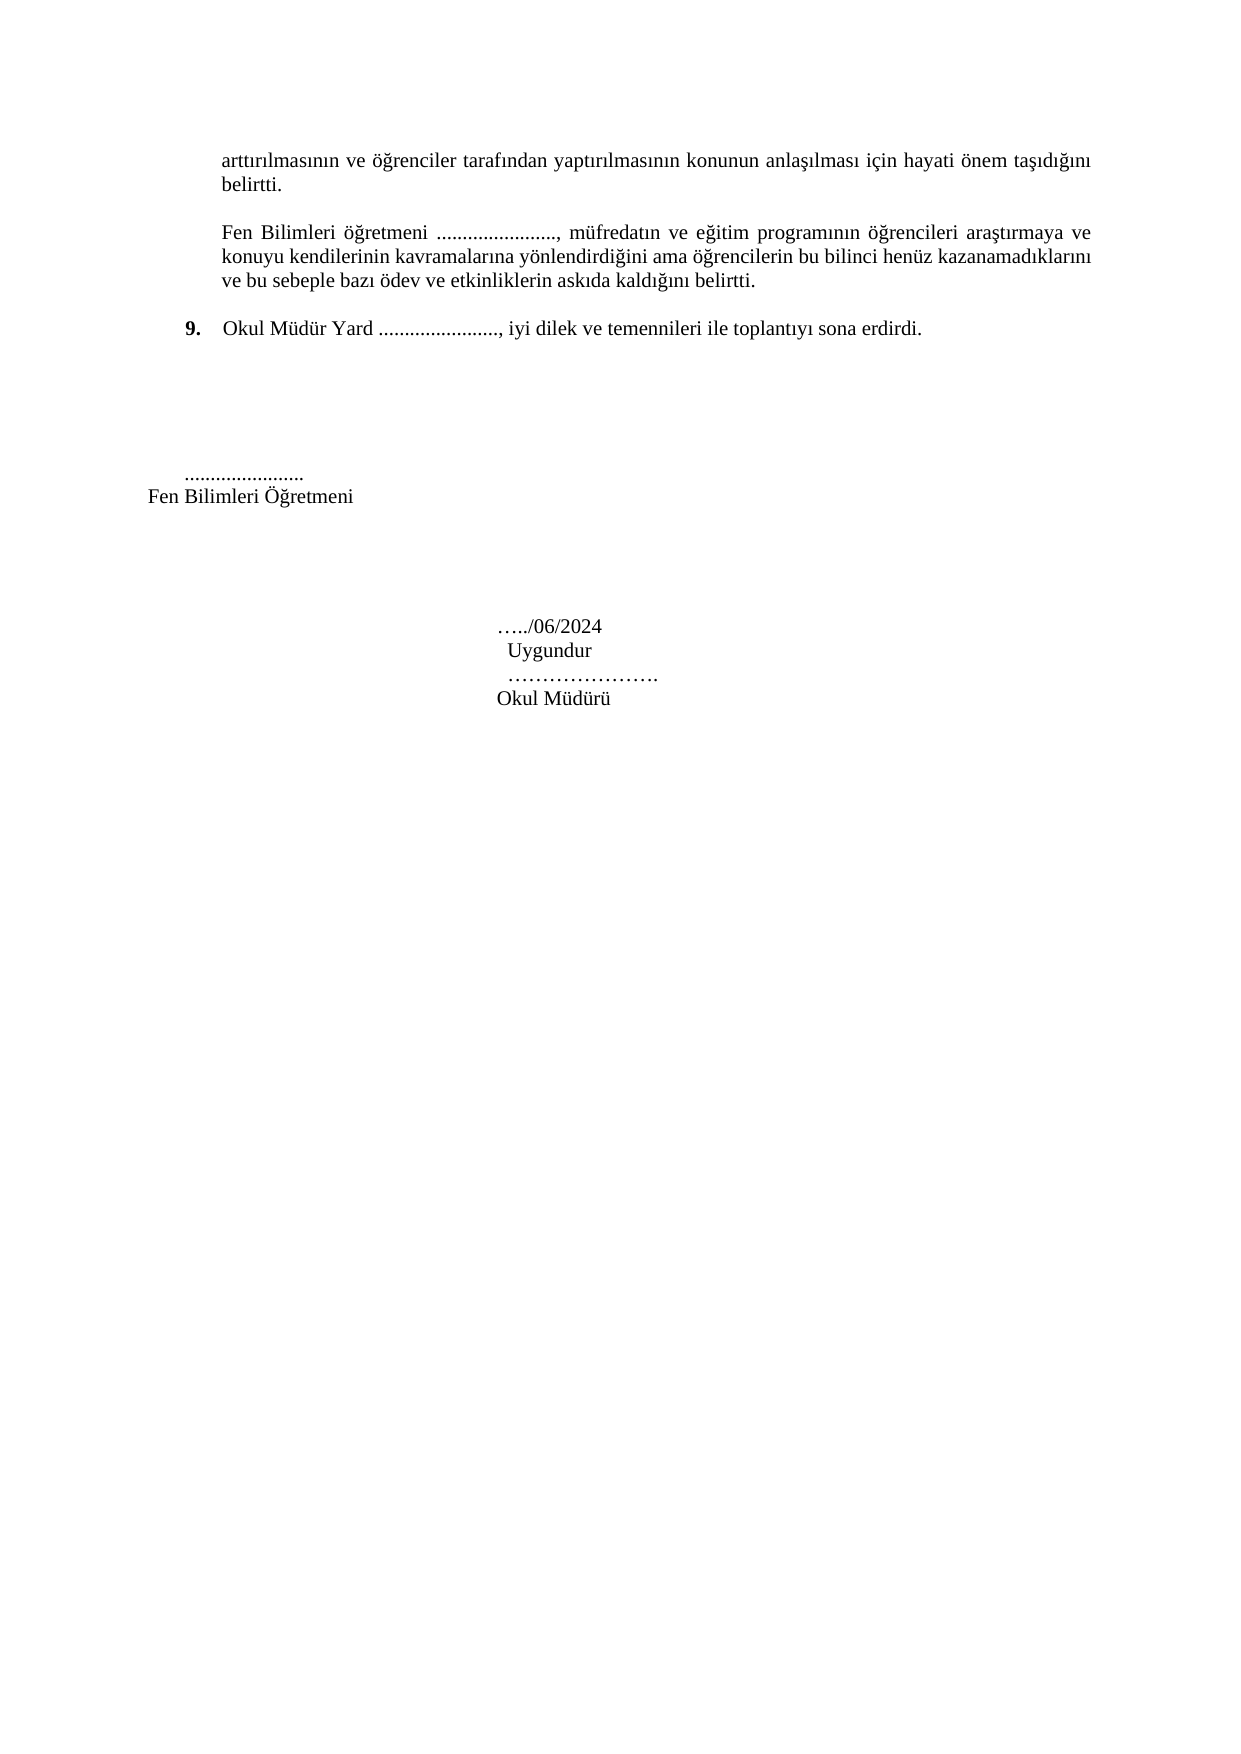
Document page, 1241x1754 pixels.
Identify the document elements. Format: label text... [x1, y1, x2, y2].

text Fen Bilimleri Öğretmeni [148, 484, 1093, 508]
text Okul Müdürü [148, 686, 1093, 710]
text Uygundur [148, 638, 1093, 662]
list Okul Müdür Yard ......................., iyi dilek ve temennileri ile toplantıyı sona erdirdi. [185, 316, 1093, 340]
text ....................... [148, 460, 1093, 484]
text Fen Bilimleri öğretmeni ......................., müfredatın ve eğitim programının öğrencileri araştırmaya ve konuyu kendilerinin kavramalarına yönlendirdiğini ama öğrencilerin bu bilinci henüz kazanamadıklarını ve bu sebeple bazı ödev ve etkinliklerin askıda kaldığını belirtti. [221, 220, 1093, 292]
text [221, 148, 1093, 196]
text …../06/2024 [148, 614, 1093, 638]
text …………………. [148, 662, 1093, 686]
